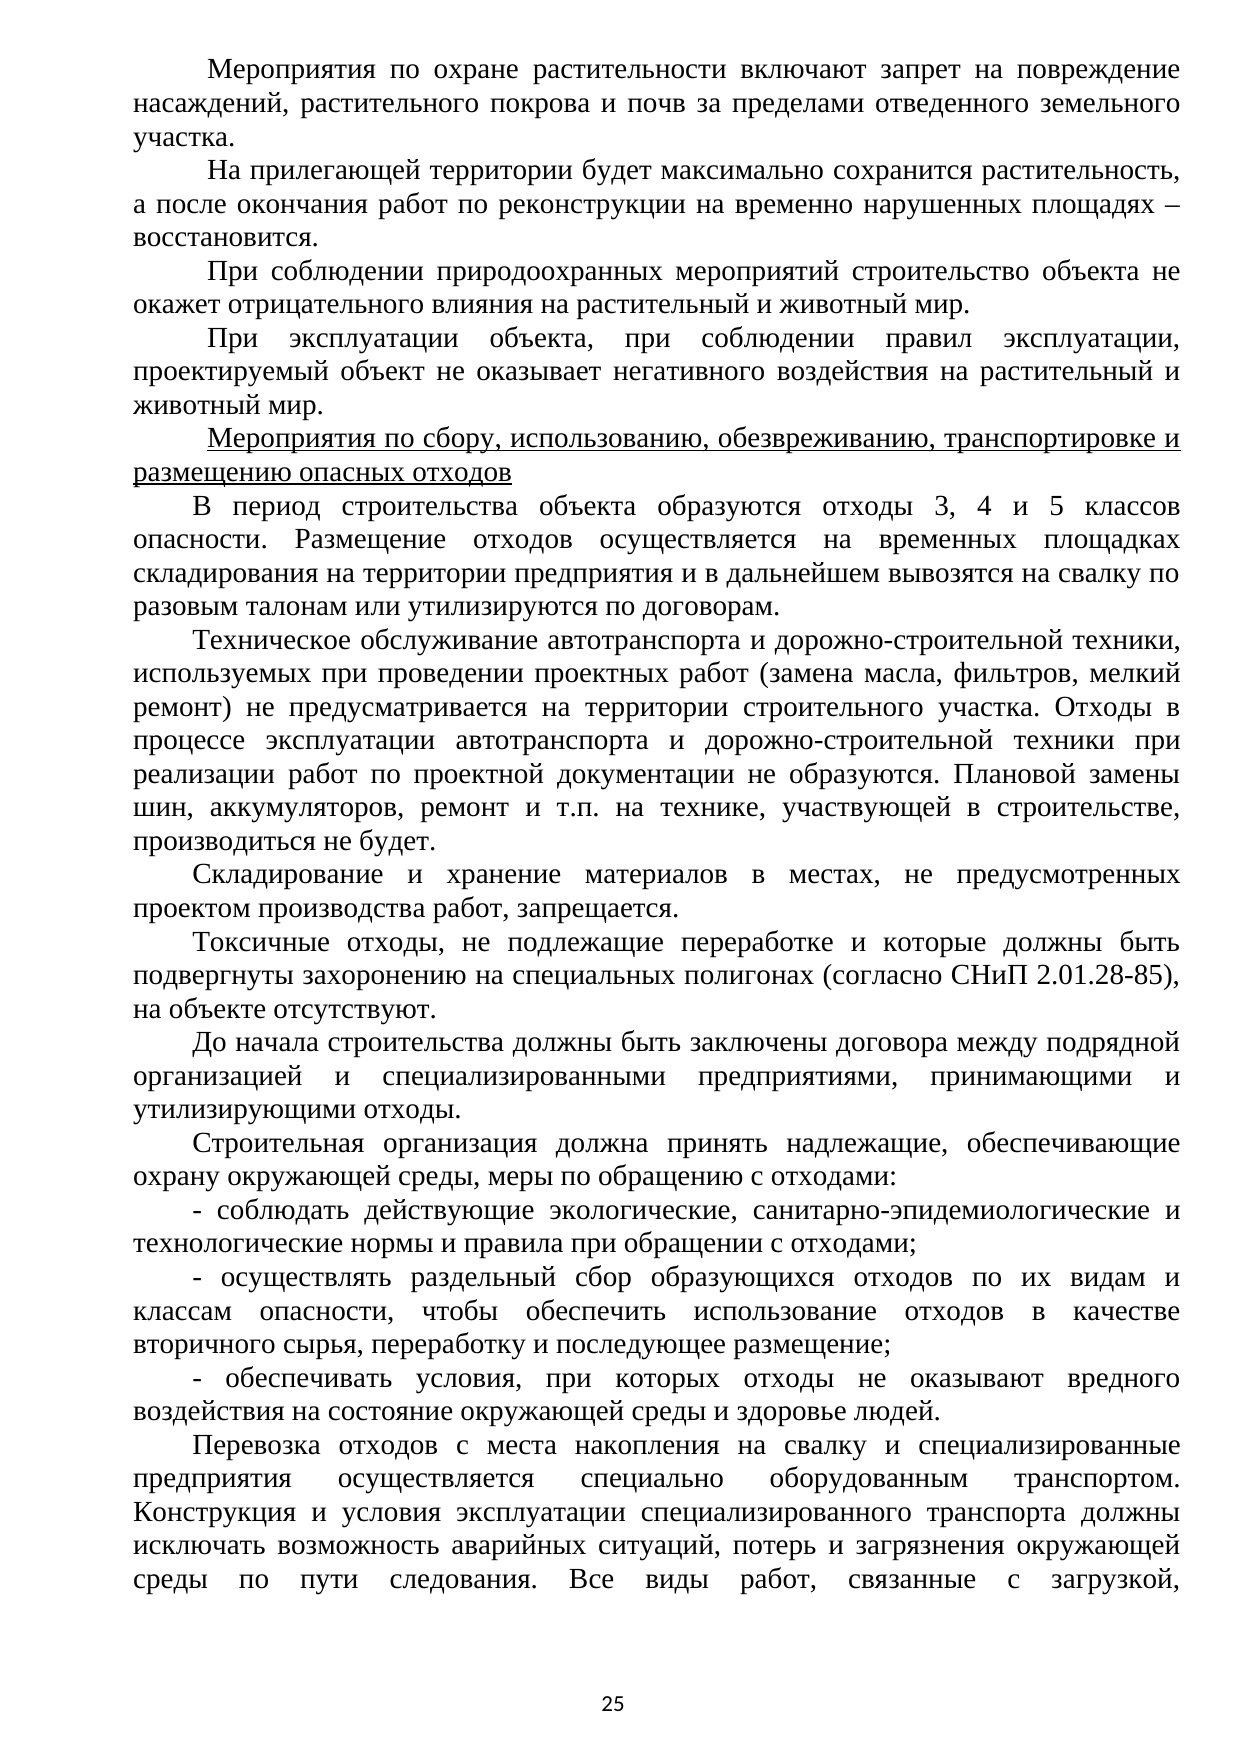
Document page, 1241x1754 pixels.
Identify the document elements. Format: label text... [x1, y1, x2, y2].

text На прилегающей территории будет максимально сохранится растительность, а после окончания работ по реконструкции на временно нарушенных площадях – восстановится. [133, 152, 1181, 253]
text В период строительства объекта образуются отходы 3, 4 и 5 классов опасности. Размещение отходов осуществляется на временных площадках складирования на территории предприятия и в дальнейшем вывозятся на свалку по разовым талонам или утилизируются по договорам. [133, 488, 1181, 622]
text Мероприятия по охране растительности включают запрет на повреждение насаждений, растительного покрова и почв за пределами отведенного земельного участка. [133, 52, 1181, 152]
text - соблюдать действующие экологические, санитарно-эпидемиологические и технологические нормы и правила при обращении с отходами; [133, 1192, 1181, 1259]
text При соблюдении природоохранных мероприятий строительство объекта не окажет отрицательного влияния на растительный и животный мир. [133, 253, 1181, 320]
text Складирование и хранение материалов в местах, не предусмотренных проектом производства работ, запрещается. [133, 857, 1181, 924]
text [133, 1427, 1181, 1594]
list Мероприятия по сбору, использованию, обезвреживанию, транспортировке и размещению опасных отходов [133, 421, 1181, 488]
text - обеспечивать условия, при которых отходы не оказывают вредного воздействия на состояние окружающей среды и здоровье людей. [133, 1360, 1181, 1427]
text При эксплуатации объекта, при соблюдении правил эксплуатации, проектируемый объект не оказывает негативного воздействия на растительный и животный мир. [133, 320, 1181, 421]
text До начала строительства должны быть заключены договора между подрядной организацией и специализированными предприятиями, принимающими и утилизирующими отходы. [133, 1024, 1181, 1125]
text Токсичные отходы, не подлежащие переработке и которые должны быть подвергнуты захоронению на специальных полигонах (согласно СНиП 2.01.28-85), на объекте отсутствуют. [133, 924, 1181, 1024]
text Строительная организация должна принять надлежащие, обеспечивающие охрану окружающей среды, меры по обращению с отходами: [133, 1125, 1181, 1192]
text - осуществлять раздельный сбор образующихся отходов по их видам и классам опасности, чтобы обеспечить использование отходов в качестве вторичного сырья, переработку и последующее размещение; [133, 1259, 1181, 1360]
text Техническое обслуживание автотранспорта и дорожно-строительной техники, используемых при проведении проектных работ (замена масла, фильтров, мелкий ремонт) не предусматривается на территории строительного участка. Отходы в процессе эксплуатации автотранспорта и дорожно-строительной техники при реализации работ по проектной документации не образуются. Плановой замены шин, аккумуляторов, ремонт и т.п. на технике, участвующей в строительстве, производиться не будет. [133, 622, 1181, 857]
